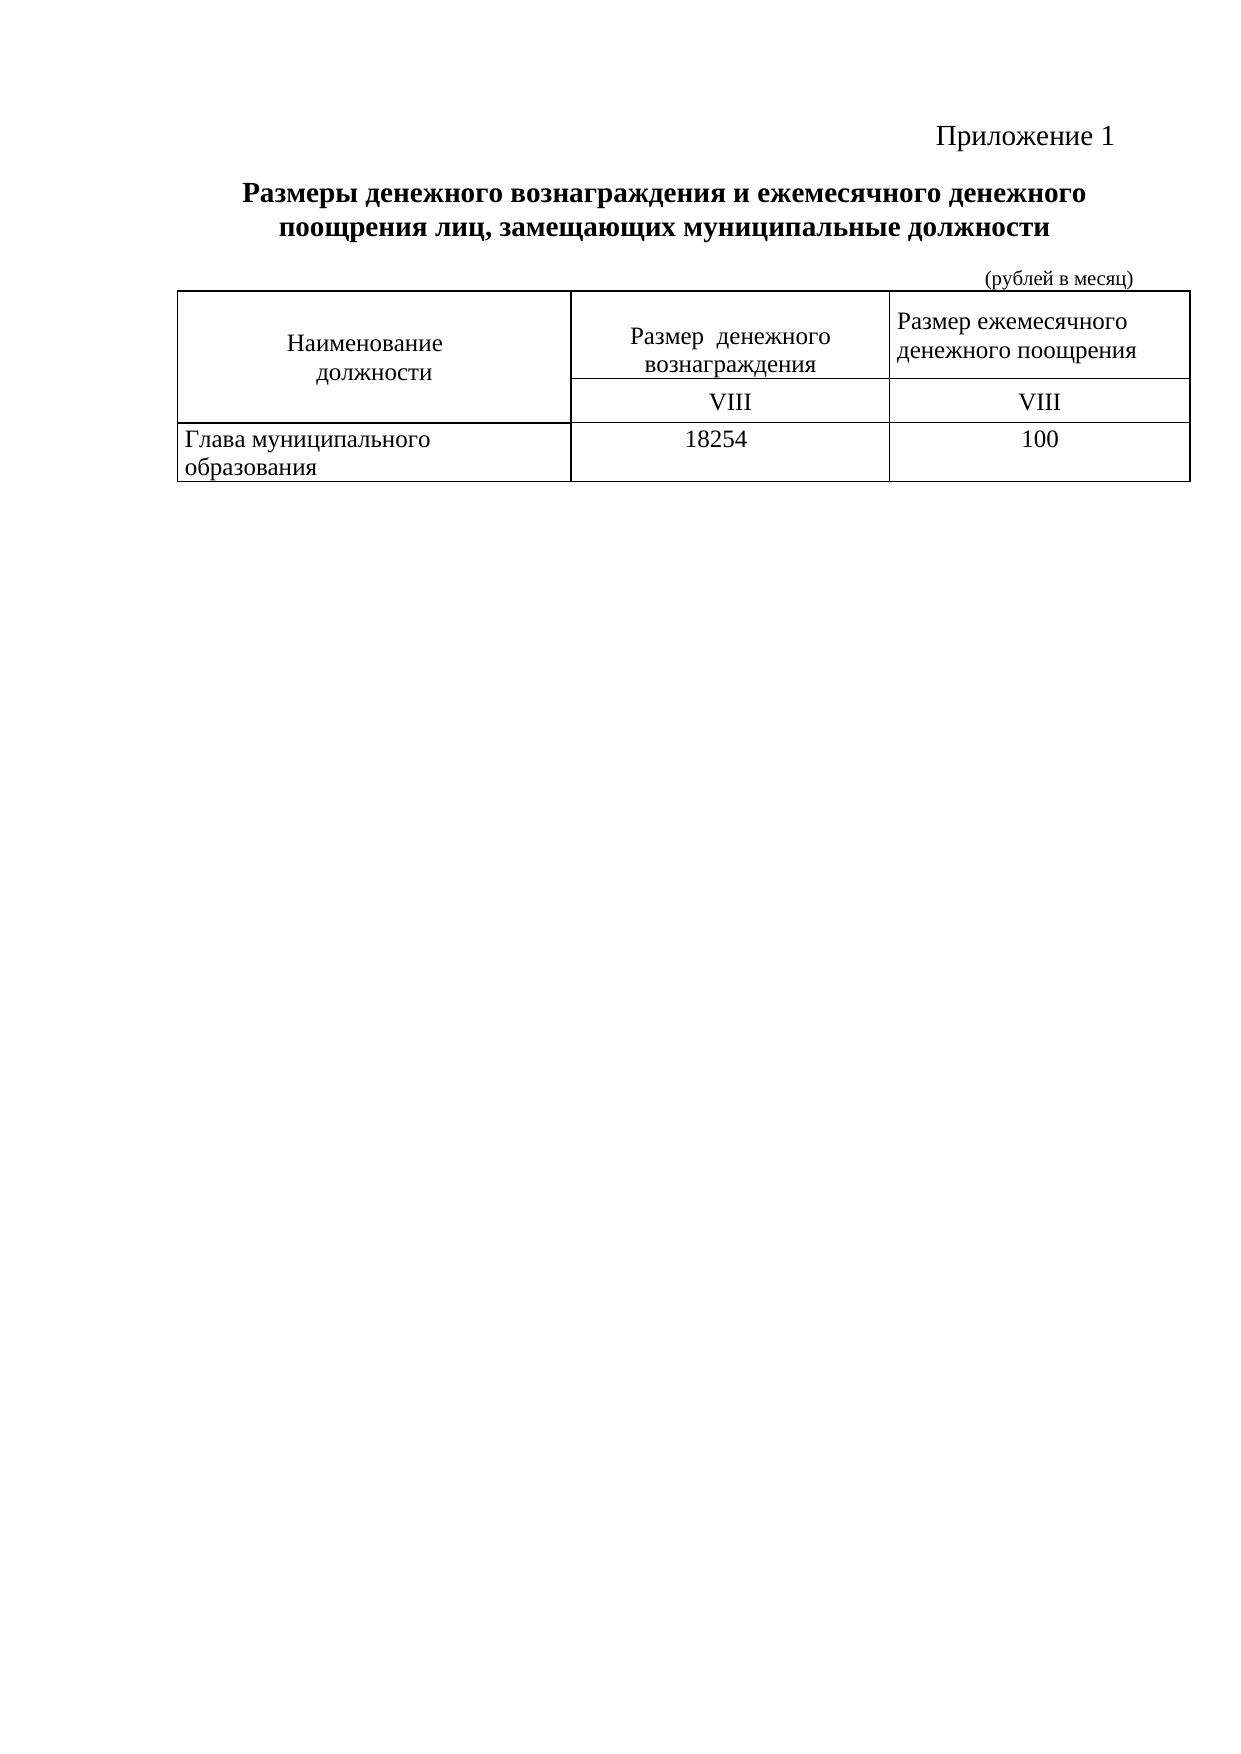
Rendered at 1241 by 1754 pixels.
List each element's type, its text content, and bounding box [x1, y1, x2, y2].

text Размеры денежного вознаграждения и ежемесячного денежного поощрения лиц, замещающих муниципальные должности [177, 175, 1152, 242]
table_cell VIII [890, 379, 1189, 422]
table_header Размер денежного вознаграждения [572, 292, 889, 378]
table_header Размер ежемесячного денежного поощрения [890, 292, 1189, 378]
table_cell 18254 [572, 423, 889, 481]
table_cell 100 [890, 423, 1189, 481]
table_cell Глава муниципального образования [178, 424, 570, 481]
table_header Наименование должности [178, 292, 570, 422]
text (рублей в месяц) [177, 266, 1152, 290]
text Приложение 1 [177, 118, 1152, 152]
table_cell VIII [572, 379, 889, 422]
